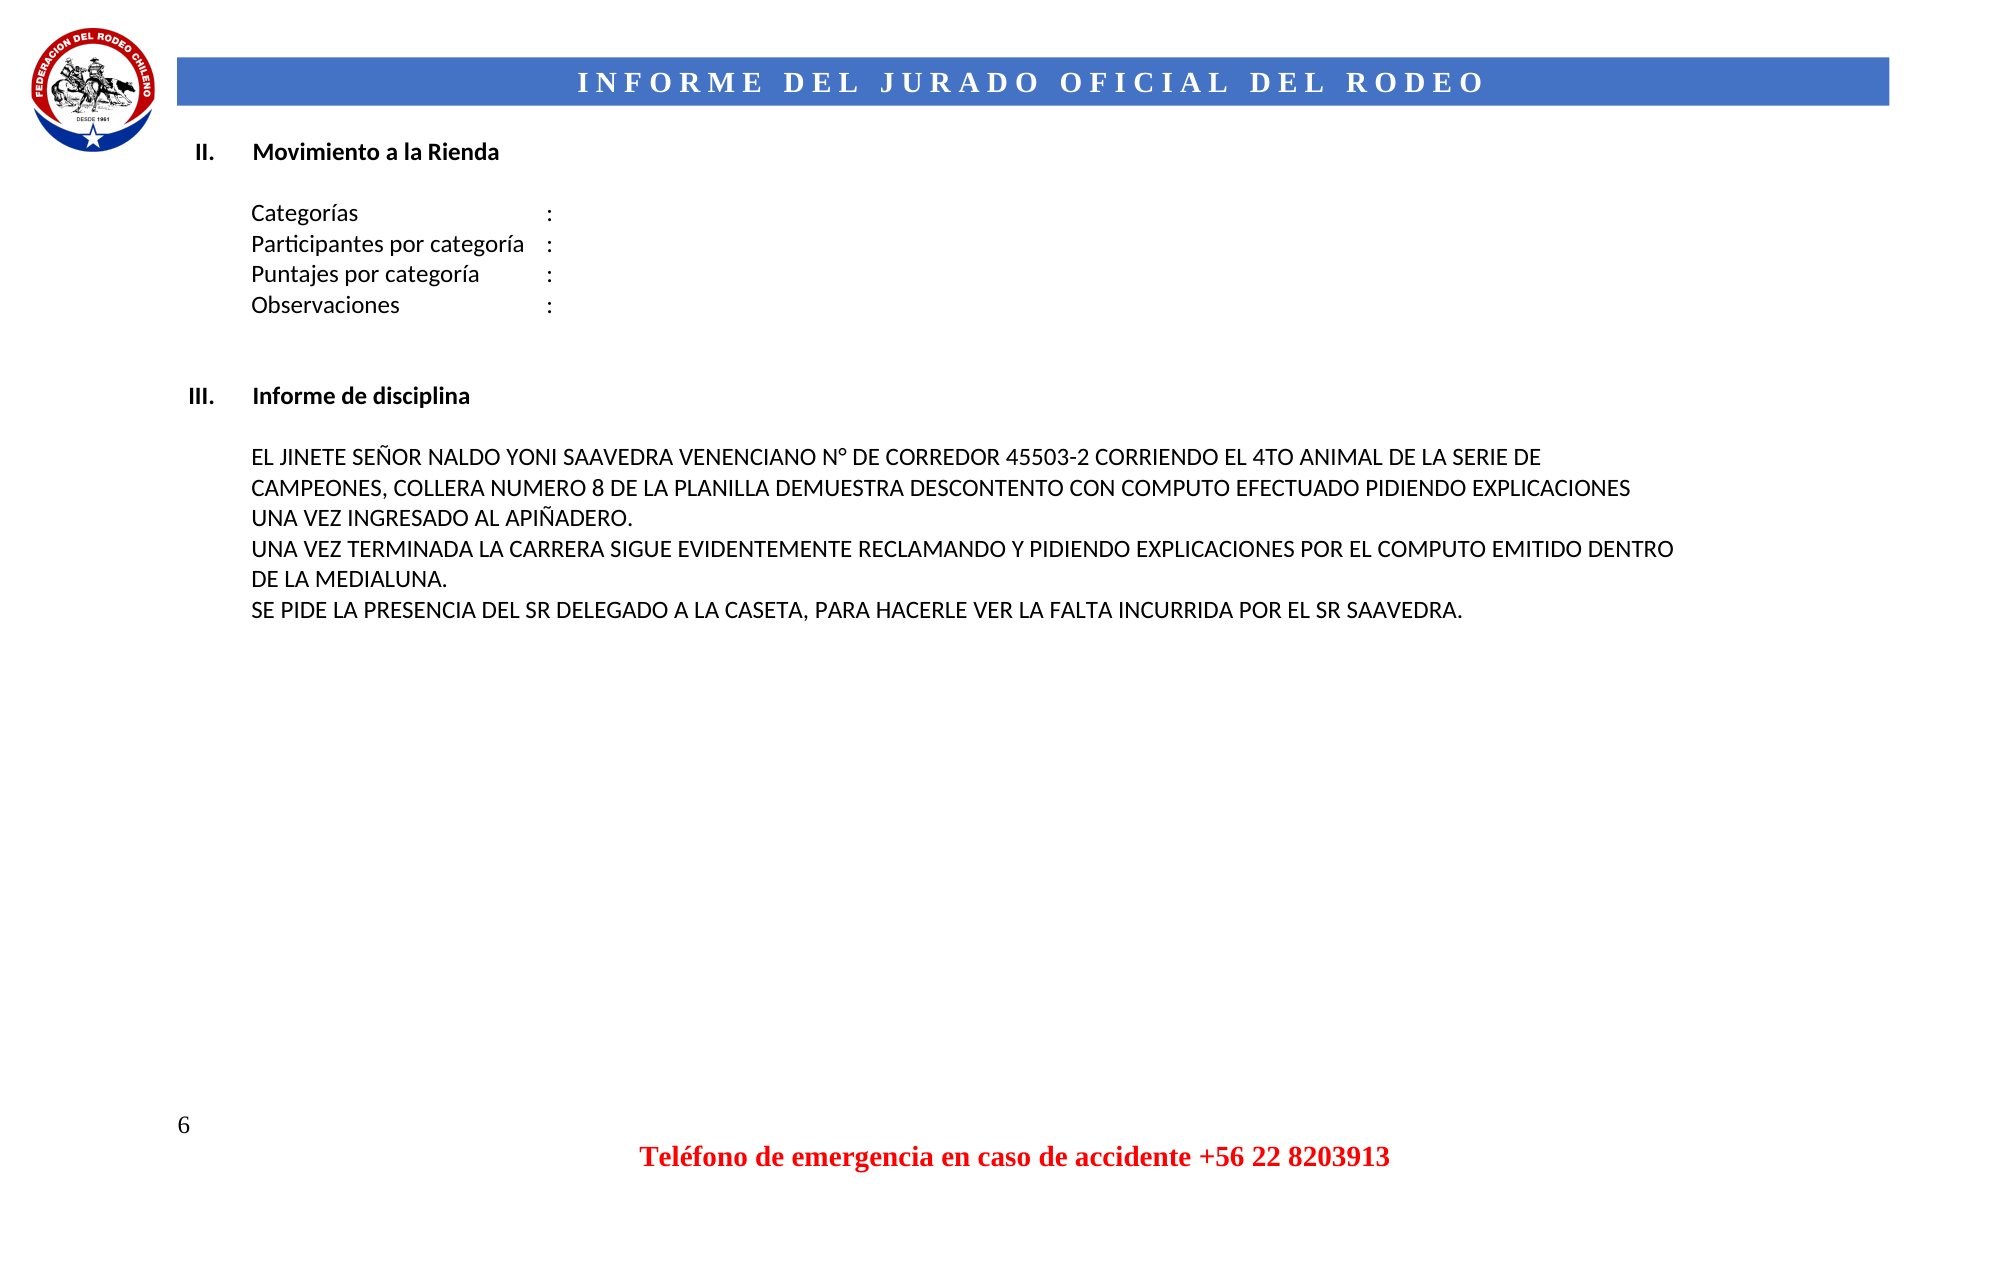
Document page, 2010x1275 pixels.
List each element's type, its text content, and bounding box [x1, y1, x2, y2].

picture [31, 28, 155, 152]
list Movimiento a la Rienda [215, 136, 1683, 167]
list Informe de disciplina [215, 380, 1683, 411]
text Categorías : [251, 197, 1683, 228]
text Participantes por categoría : [251, 228, 1683, 258]
text Puntajes por categoría : [251, 258, 1683, 289]
text SE PIDE LA PRESENCIA DEL SR DELEGADO A LA CASETA, PARA HACERLE VER LA FALTA INCURRIDA POR EL SR SAAVEDRA. [251, 594, 1683, 624]
text EL JINETE SEÑOR NALDO YONI SAAVEDRA VENENCIANO N° DE CORREDOR 45503-2 CORRIENDO EL 4TO ANIMAL DE LA SERIE DE CAMPEONES, COLLERA NUMERO 8 DE LA PLANILLA DEMUESTRA DESCONTENTO CON COMPUTO EFECTUADO PIDIENDO EXPLICACIONES UNA VEZ INGRESADO AL APIÑADERO. UNA VEZ TERMINADA LA CARRERA SIGUE EVIDENTEMENTE RECLAMANDO Y PIDIENDO EXPLICACIONES POR EL COMPUTO EMITIDO DENTRO DE LA MEDIALUNA. [251, 441, 1683, 594]
text Observaciones : [251, 289, 1683, 319]
